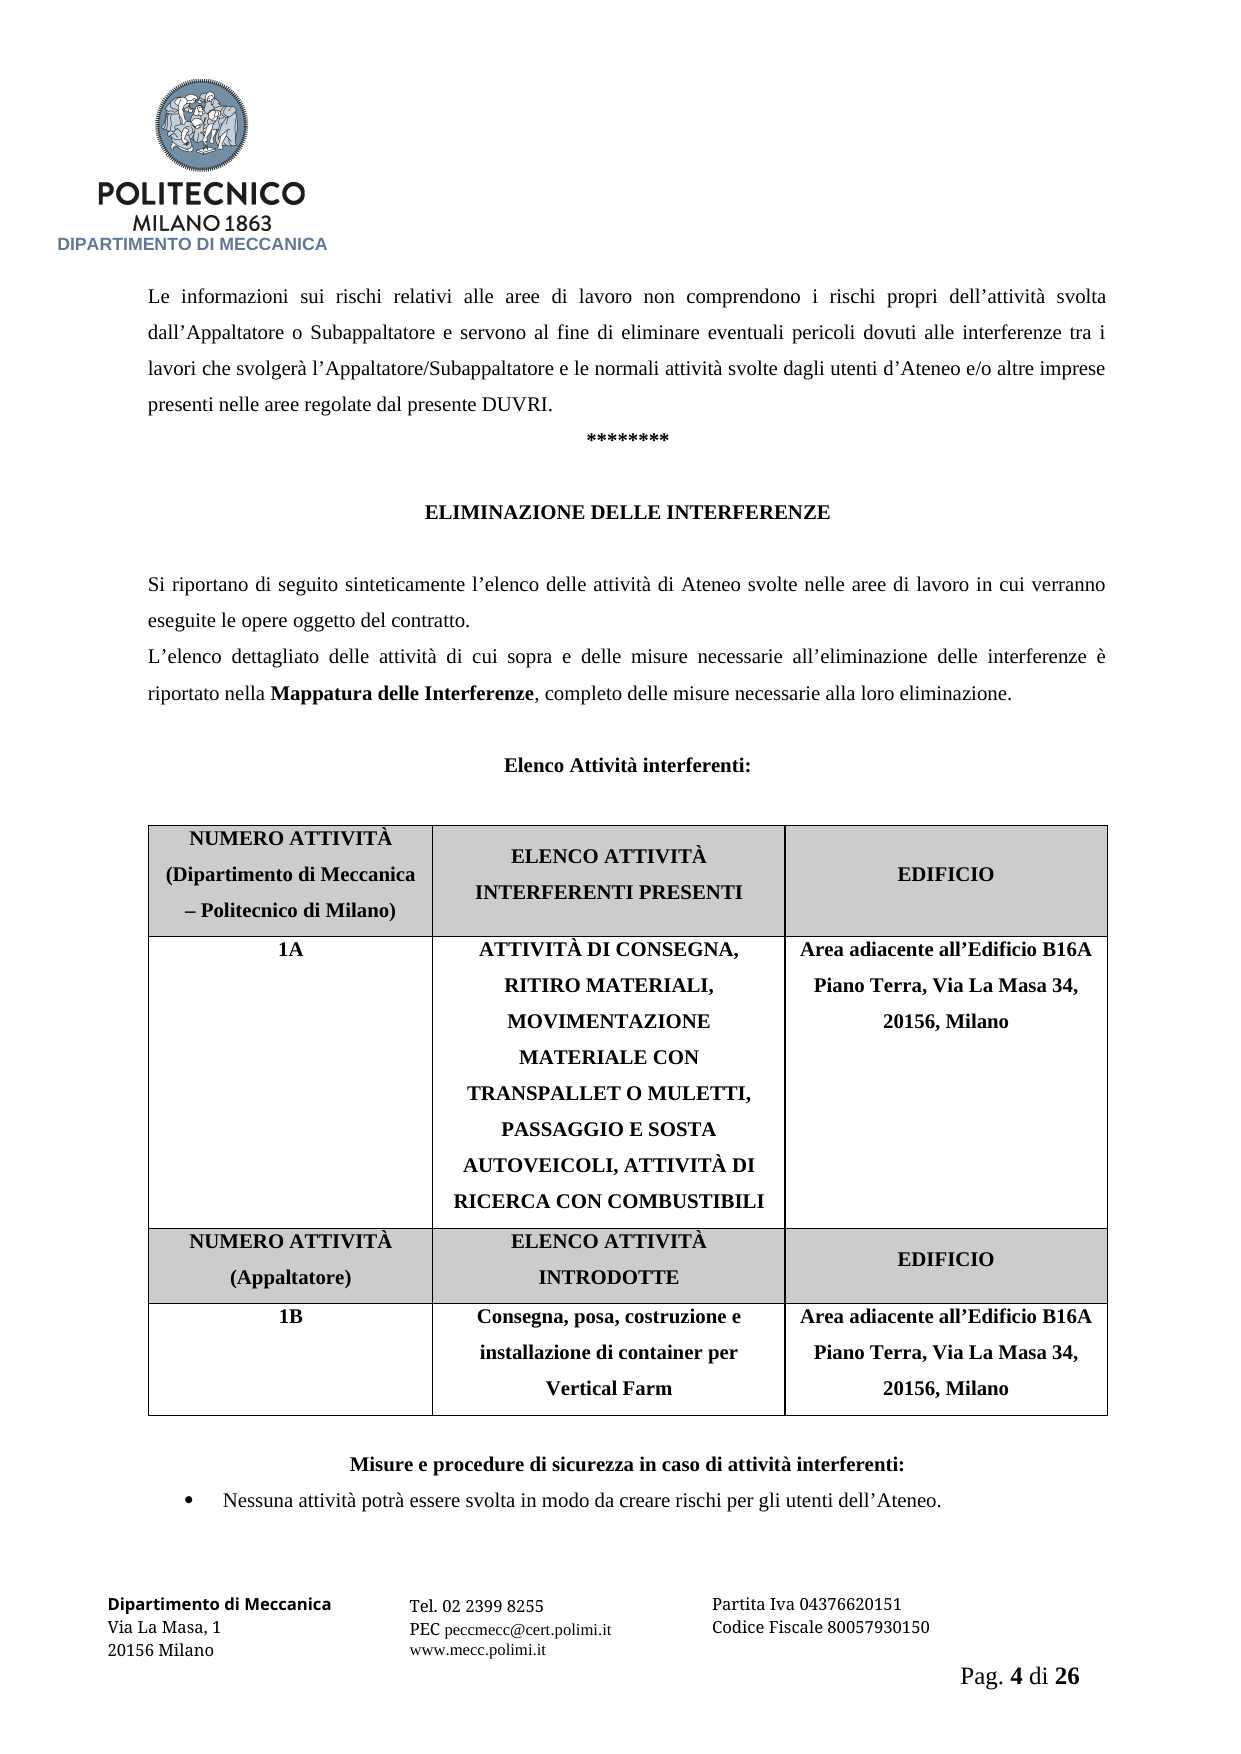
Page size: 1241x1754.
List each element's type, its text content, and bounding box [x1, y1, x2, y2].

table_cell 1A [149, 937, 432, 1228]
table_cell EDIFICIO [786, 1229, 1107, 1303]
table_cell Area adiacente all’Edificio B16A Piano Terra, Via La Masa 34, 20156, Milano [786, 937, 1107, 1228]
text ELIMINAZIONE DELLE INTERFERENZE [148, 500, 1107, 524]
text Elenco Attività interferenti: [148, 752, 1107, 777]
table_cell Consegna, posa, costruzione e installazione di container per Vertical Farm [433, 1304, 784, 1414]
table_cell Area adiacente all’Edificio B16A Piano Terra, Via La Masa 34, 20156, Milano [786, 1304, 1107, 1414]
table_cell ATTIVITÀ DI CONSEGNA, RITIRO MATERIALI, MOVIMENTAZIONE MATERIALE CON TRANSPALLET O MULETTI, PASSAGGIO E SOSTA AUTOVEICOLI, ATTIVITÀ DI RICERCA CON COMBUSTIBILI [433, 937, 784, 1228]
table_header NUMERO ATTIVITÀ (Dipartimento di Meccanica – Politecnico di Milano) [149, 826, 432, 936]
title ******** [148, 428, 1107, 452]
table_cell 1B [149, 1304, 432, 1414]
table_header ELENCO ATTIVITÀ INTERFERENTI PRESENTI [433, 826, 784, 936]
table_cell NUMERO ATTIVITÀ (Appaltatore) [149, 1229, 432, 1303]
list Nessuna attività potrà essere svolta in modo da creare rischi per gli utenti dell’Ateneo. [185, 1488, 1107, 1512]
table_cell ELENCO ATTIVITÀ INTRODOTTE [433, 1229, 784, 1303]
text Le informazioni sui rischi relativi alle aree di lavoro non comprendono i rischi propri dell’attività svolta dall’Appaltatore o Subappaltatore e servono al fine di eliminare eventuali pericoli dovuti alle interferenze tra i lavori che svolgerà l’Appaltatore/Subappaltatore e le normali attività svolte dagli utenti d’Ateneo e/o altre imprese presenti nelle aree regolate dal presente DUVRI. [148, 284, 1107, 416]
table_header EDIFICIO [786, 826, 1107, 936]
text Si riportano di seguito sinteticamente l’elenco delle attività di Ateneo svolte nelle aree di lavoro in cui verranno eseguite le opere oggetto del contratto. [148, 572, 1107, 632]
picture [98, 79, 305, 231]
text L’elenco dettagliato delle attività di cui sopra e delle misure necessarie all’eliminazione delle interferenze è riportato nella Mappatura delle Interferenze, completo delle misure necessarie alla loro eliminazione. [148, 644, 1107, 704]
text Misure e procedure di sicurezza in caso di attività interferenti: [148, 1452, 1107, 1476]
